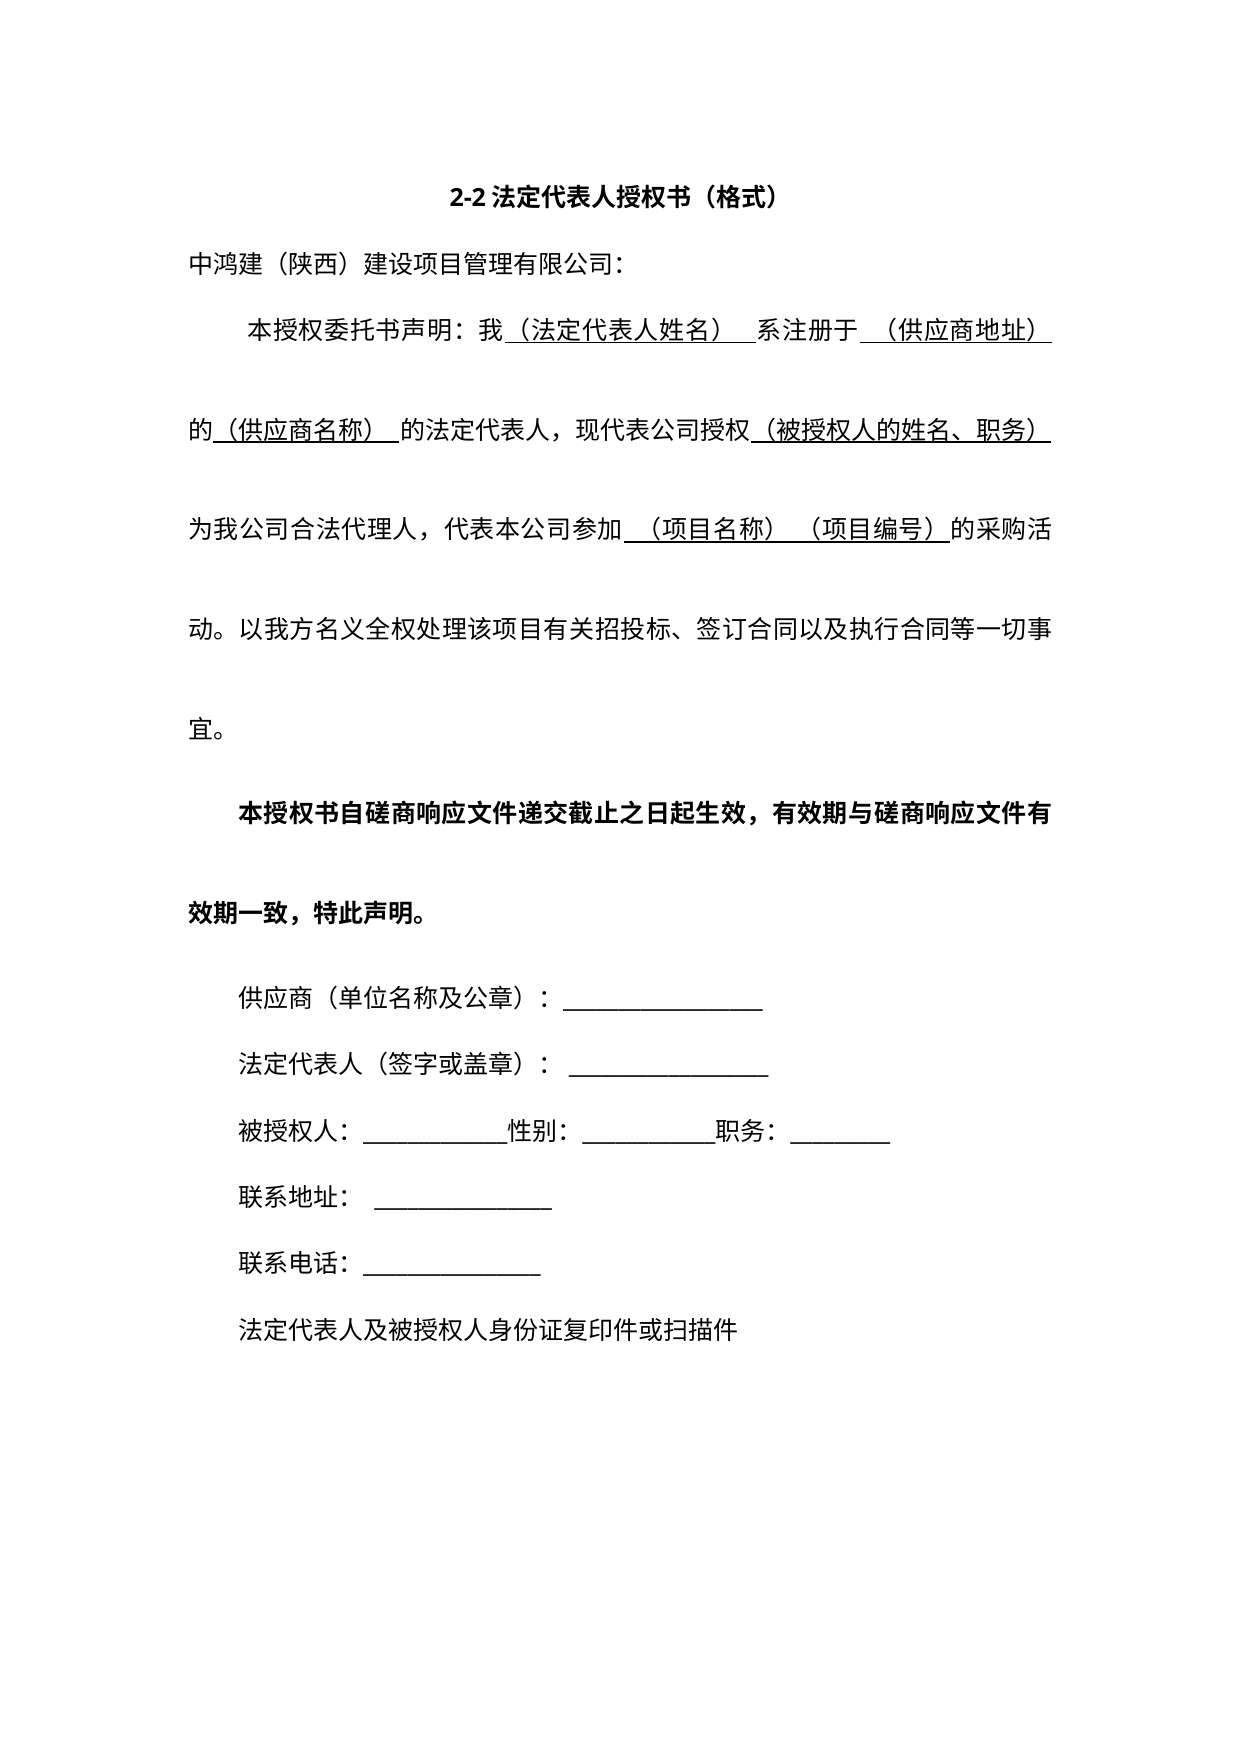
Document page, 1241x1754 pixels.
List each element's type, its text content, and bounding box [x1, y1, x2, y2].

text 中鸿建（陕西）建设项目管理有限公司： [188, 229, 1052, 295]
text 法定代表人（签字或盖章）： __________________ [188, 1029, 1052, 1096]
text 法定代表人及被授权人身份证复印件或扫描件 [188, 1295, 1052, 1362]
text 本授权书自磋商响应文件递交截止之日起生效，有效期与磋商响应文件有效期一致，特此声明。 [188, 779, 1052, 945]
text 联系地址： ________________ [188, 1162, 1052, 1229]
text 供应商（单位名称及公章）：__________________ [188, 963, 1052, 1029]
text 被授权人：_____________性别：____________职务：_________ [188, 1096, 1052, 1162]
text 2-2法定代表人授权书（格式） [188, 162, 1052, 229]
text 联系电话：________________ [188, 1229, 1052, 1295]
text 本授权委托书声明：我（法定代表人姓名） 系注册于 （供应商地址） 的（供应商名称） 的法定代表人，现代表公司授权（被授权人的姓名、职务） 为我公司合法代理人，代表本公司参加 （项目名称） （项目编号）的采购活动。以我方名义全权处理该项目有关招投标、签订合同以及执行合同等一切事宜。 [188, 295, 1052, 761]
